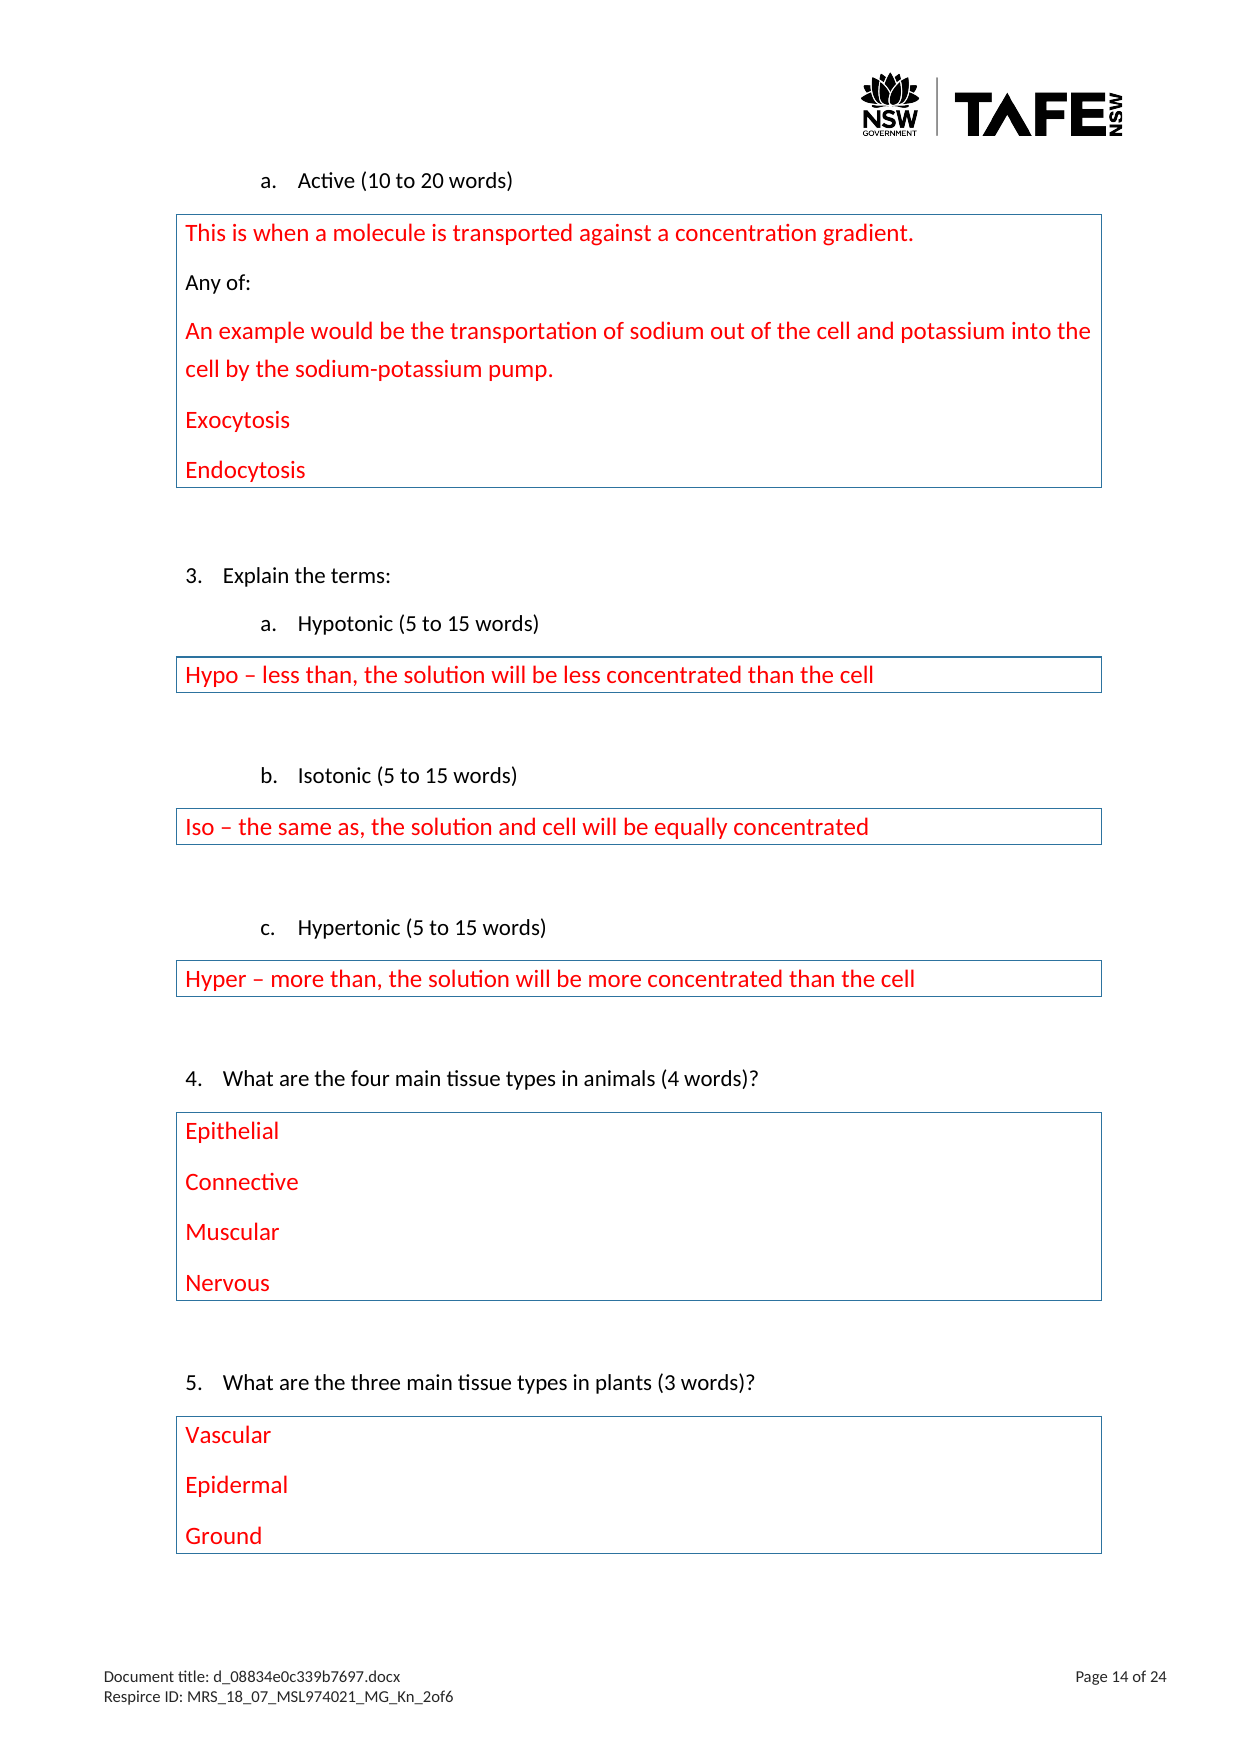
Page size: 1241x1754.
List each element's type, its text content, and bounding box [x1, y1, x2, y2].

text Muscular [177, 1213, 1101, 1247]
text Epidermal [177, 1466, 1101, 1500]
list Explain the terms: [185, 561, 1092, 589]
text Epithelial [177, 1113, 1101, 1146]
picture [861, 71, 1123, 137]
text Connective [177, 1163, 1101, 1196]
text Ground [177, 1517, 1101, 1553]
text Vascular [177, 1417, 1101, 1449]
text This is when a molecule is transported against a concentration gradient. [177, 215, 1101, 248]
list What are the four main tissue types in animals (4 words)? [185, 1064, 1092, 1093]
list Hypotonic (5 to 15 words) [260, 609, 1092, 637]
list Hypertonic (5 to 15 words) [260, 913, 1092, 941]
text Iso – the same as, the solution and cell will be equally concentrated [177, 809, 1101, 844]
text Exocytosis [177, 401, 1101, 434]
text An example would be the transportation of sodium out of the cell and potassium into the cell by the sodium-potassium pump. [177, 312, 1101, 384]
text Nervous [177, 1264, 1101, 1300]
list What are the three main tissue types in plants (3 words)? [185, 1368, 1092, 1396]
list Isotonic (5 to 15 words) [260, 761, 1092, 789]
text Hyper – more than, the solution will be more concentrated than the cell [177, 961, 1101, 996]
text Any of: [177, 265, 1101, 296]
list Active (10 to 20 words) [260, 167, 1092, 194]
text Endocytosis [177, 452, 1101, 487]
text Hypo – less than, the solution will be less concentrated than the cell [177, 658, 1101, 692]
